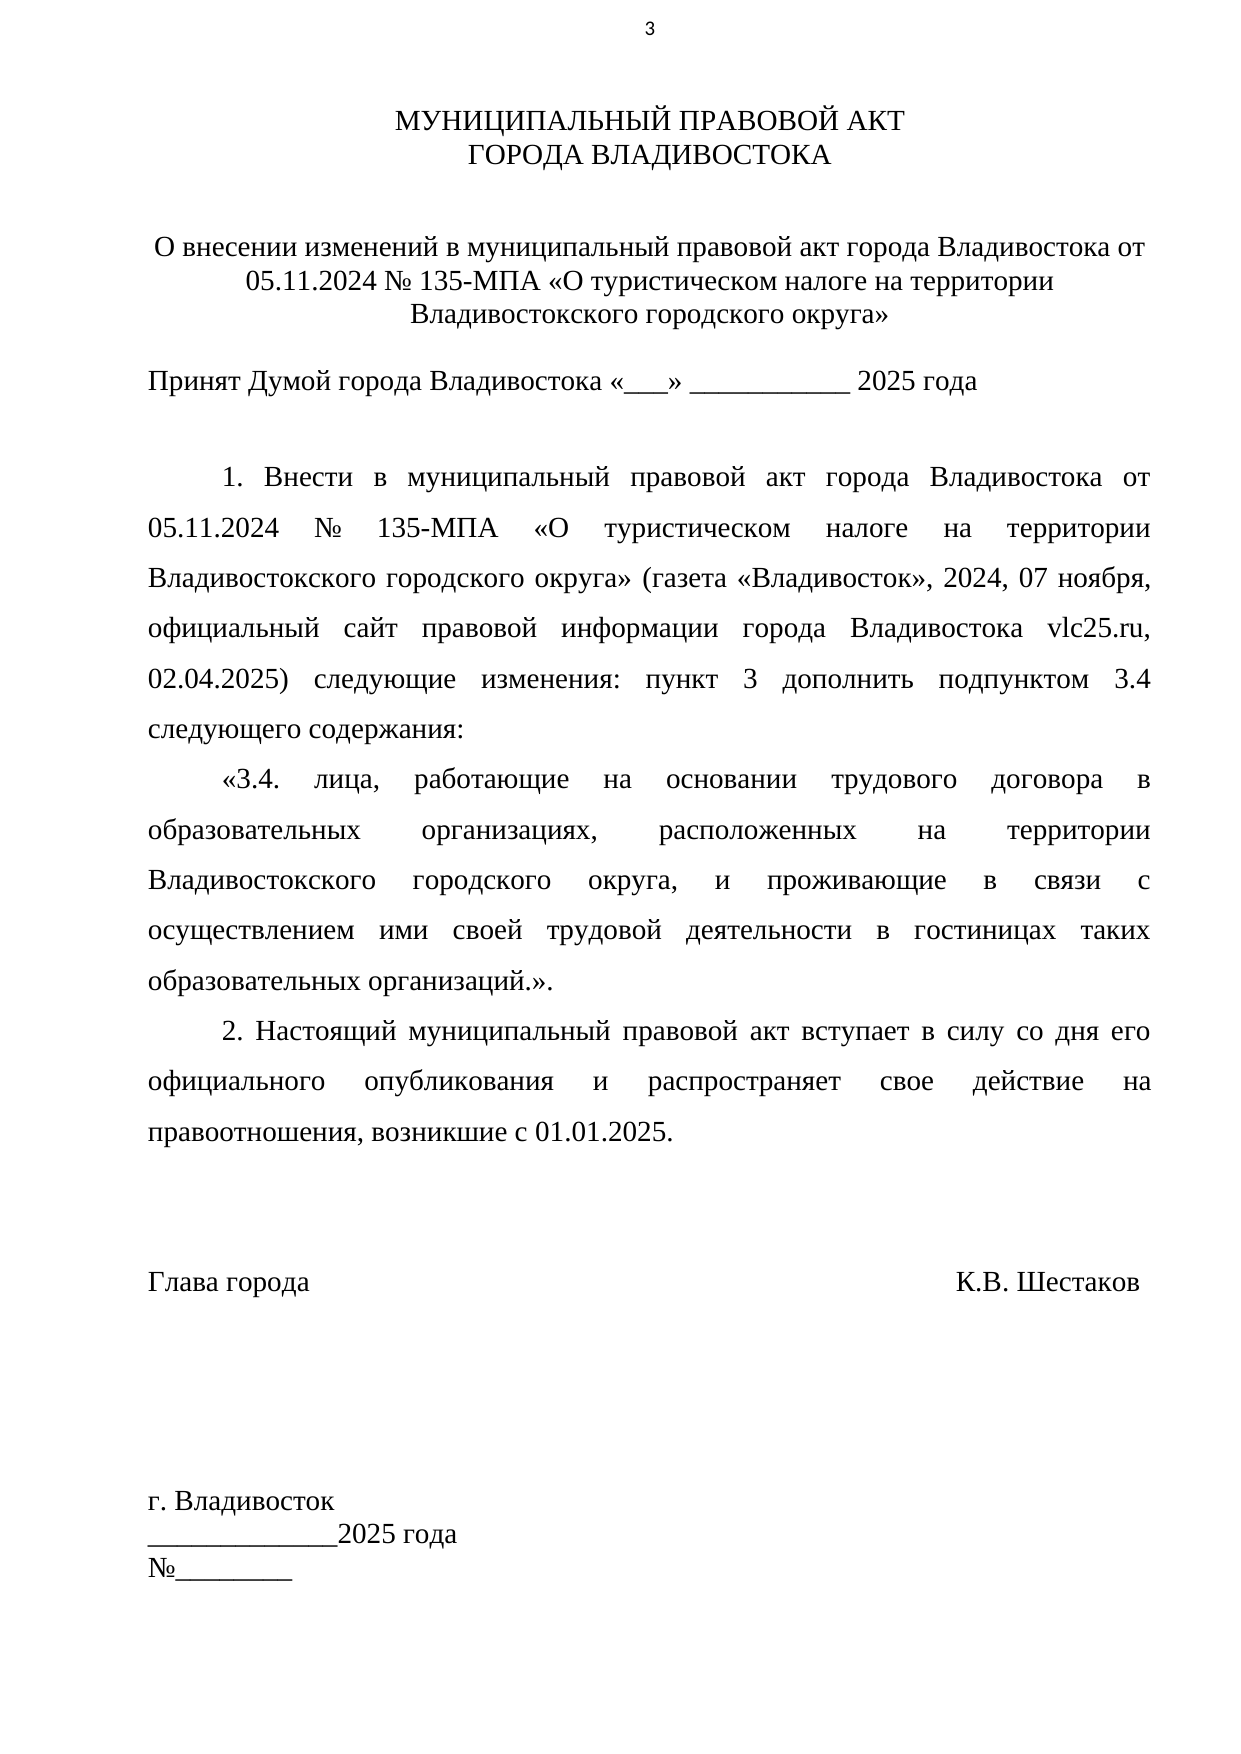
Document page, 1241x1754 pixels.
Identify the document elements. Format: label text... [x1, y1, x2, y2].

text 1. Внести в муниципальный правовой акт города Владивостока от 05.11.2024 № 135-МПА «О туристическом налоге на территории Владивостокского городского округа» (газета «Владивосток», 2024, 07 ноября, официальный сайт правовой информации города Владивостока vlc25.ru, 02.04.2025) следующие изменения: пункт 3 дополнить подпунктом 3.4 следующего содержания: [148, 459, 1152, 745]
text 2. Настоящий муниципальный правовой акт вступает в силу со дня его официального опубликования и распространяет свое действие на правоотношения, возникшие с 01.01.2025. [148, 1013, 1152, 1147]
text _____________2025 года [148, 1516, 1152, 1550]
text МУНИЦИПАЛЬНЫЙ ПРАВОВОЙ АКТ [148, 103, 1152, 137]
text ГОРОДА ВЛАДИВОСТОКА [148, 137, 1152, 171]
text «3.4. лица, работающие на основании трудового договора в образовательных организациях, расположенных на территории Владивостокского городского округа, и проживающие в связи с осуществлением ими своей трудовой деятельности в гостиницах таких образовательных организаций.». [148, 761, 1152, 996]
text №________ [148, 1550, 1152, 1583]
text О внесении изменений в муниципальный правовой акт города Владивостока от 05.11.2024 № 135-МПА «О туристическом налоге на территории Владивостокского городского округа» [148, 229, 1152, 330]
text Принят Думой города Владивостока «___» ___________ 2025 года [148, 363, 1152, 397]
text Глава города К.В. Шестаков [148, 1264, 1152, 1298]
text г. Владивосток [148, 1483, 1152, 1516]
